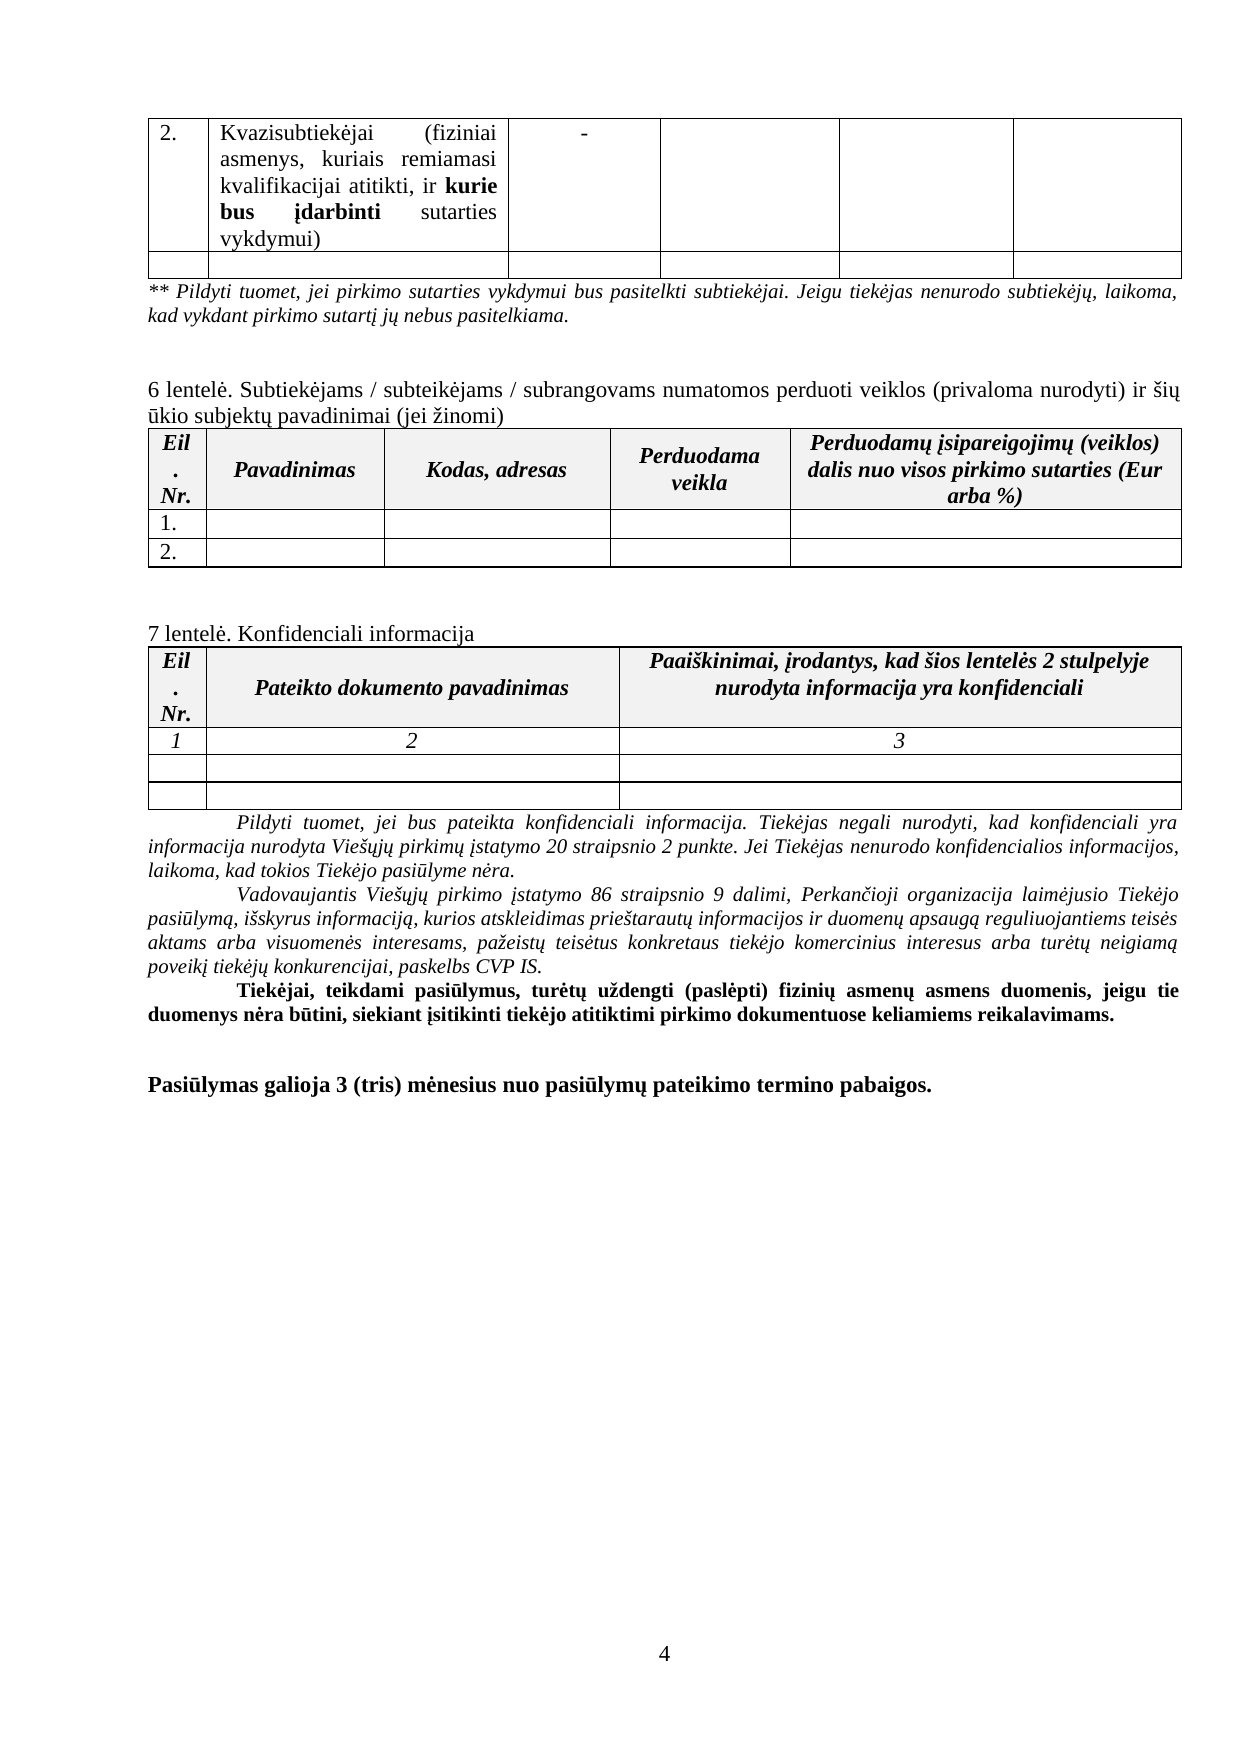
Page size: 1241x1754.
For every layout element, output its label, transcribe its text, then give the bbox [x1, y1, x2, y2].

table_cell [840, 119, 1013, 251]
table_cell [620, 783, 1181, 809]
table_cell [611, 539, 790, 566]
table_cell [791, 539, 1181, 566]
table_cell [207, 510, 384, 537]
table_cell [207, 783, 619, 809]
table_cell [1014, 119, 1181, 251]
text Tiekėjai, teikdami pasiūlymus, turėtų uždengti (paslėpti) fizinių asmenų asmens duomenis, jeigu tie duomenys nėra būtini, siekiant įsitikinti tiekėjo atitiktimi pirkimo dokumentuose keliamiems reikalavimams. [148, 978, 1181, 1026]
table_cell [661, 119, 839, 251]
table_header Pavadinimas [207, 429, 384, 508]
table_header Perduodamų įsipareigojimų (veiklos) dalis nuo visos pirkimo sutarties (Eur arba %) [791, 429, 1181, 508]
table_cell 2 [207, 728, 619, 754]
table_cell 2. [149, 539, 206, 566]
table_cell [1014, 252, 1181, 278]
table_header Paaiškinimai, įrodantys, kad šios lentelės 2 stulpelyje nurodyta informacija yra konfidenciali [620, 648, 1181, 727]
table_cell [209, 252, 508, 278]
text 7 lentelė. Konfidenciali informacija [148, 620, 1181, 646]
table_cell 3 [620, 728, 1181, 754]
table_cell [509, 252, 660, 278]
table_cell [149, 755, 206, 781]
text ** Pildyti tuomet, jei pirkimo sutarties vykdymui bus pasitelkti subtiekėjai. Jeigu tiekėjas nenurodo subtiekėjų, laikoma, kad vykdant pirkimo sutartį jų nebus pasitelkiama. [148, 279, 1181, 327]
table_header Kodas, adresas [385, 429, 610, 508]
text 6 lentelė. Subtiekėjams / subteikėjams / subrangovams numatomos perduoti veiklos (privaloma nurodyti) ir šių ūkio subjektų pavadinimai (jei žinomi) [148, 376, 1181, 428]
table_cell [149, 252, 208, 278]
table_cell [611, 510, 790, 537]
text Pasiūlymas galioja 3 (tris) mėnesius nuo pasiūlymų pateikimo termino pabaigos. [148, 1071, 1181, 1098]
text Vadovaujantis Viešųjų pirkimo įstatymo 86 straipsnio 9 dalimi, Perkančioji organizacija laimėjusio Tiekėjo pasiūlymą, išskyrus informaciją, kurios atskleidimas prieštarautų informacijos ir duomenų apsaugą reguliuojantiems teisės aktams arba visuomenės interesams, pažeistų teisėtus konkretaus tiekėjo komercinius interesus arba turėtų neigiamą poveikį tiekėjų konkurencijai, paskelbs CVP IS. [148, 882, 1181, 978]
table_cell [661, 252, 839, 278]
table_header Eil. Nr. [149, 429, 206, 508]
table_cell [620, 755, 1181, 781]
table_cell [385, 539, 610, 566]
table_cell Kvazisubtiekėjai (fiziniai asmenys, kuriais remiamasi kvalifikacijai atitikti, ir kurie bus įdarbinti sutarties vykdymui) [209, 119, 508, 251]
table_header Perduodama veikla [611, 429, 790, 508]
table_cell [207, 755, 619, 781]
table_cell [840, 252, 1013, 278]
table_header Eil. Nr. [149, 648, 206, 727]
text Pildyti tuomet, jei bus pateikta konfidenciali informacija. Tiekėjas negali nurodyti, kad konfidenciali yra informacija nurodyta Viešųjų pirkimų įstatymo 20 straipsnio 2 punkte. Jei Tiekėjas nenurodo konfidencialios informacijos, laikoma, kad tokios Tiekėjo pasiūlyme nėra. [148, 810, 1181, 882]
table_cell - [509, 119, 660, 251]
table_cell 1. [149, 510, 206, 537]
table_cell [385, 510, 610, 537]
table_cell 1 [149, 728, 206, 754]
table_cell 2. [149, 119, 208, 251]
table_cell [149, 783, 206, 809]
table_header Pateikto dokumento pavadinimas [207, 648, 619, 727]
table_cell [791, 510, 1181, 537]
table_cell [207, 539, 384, 566]
